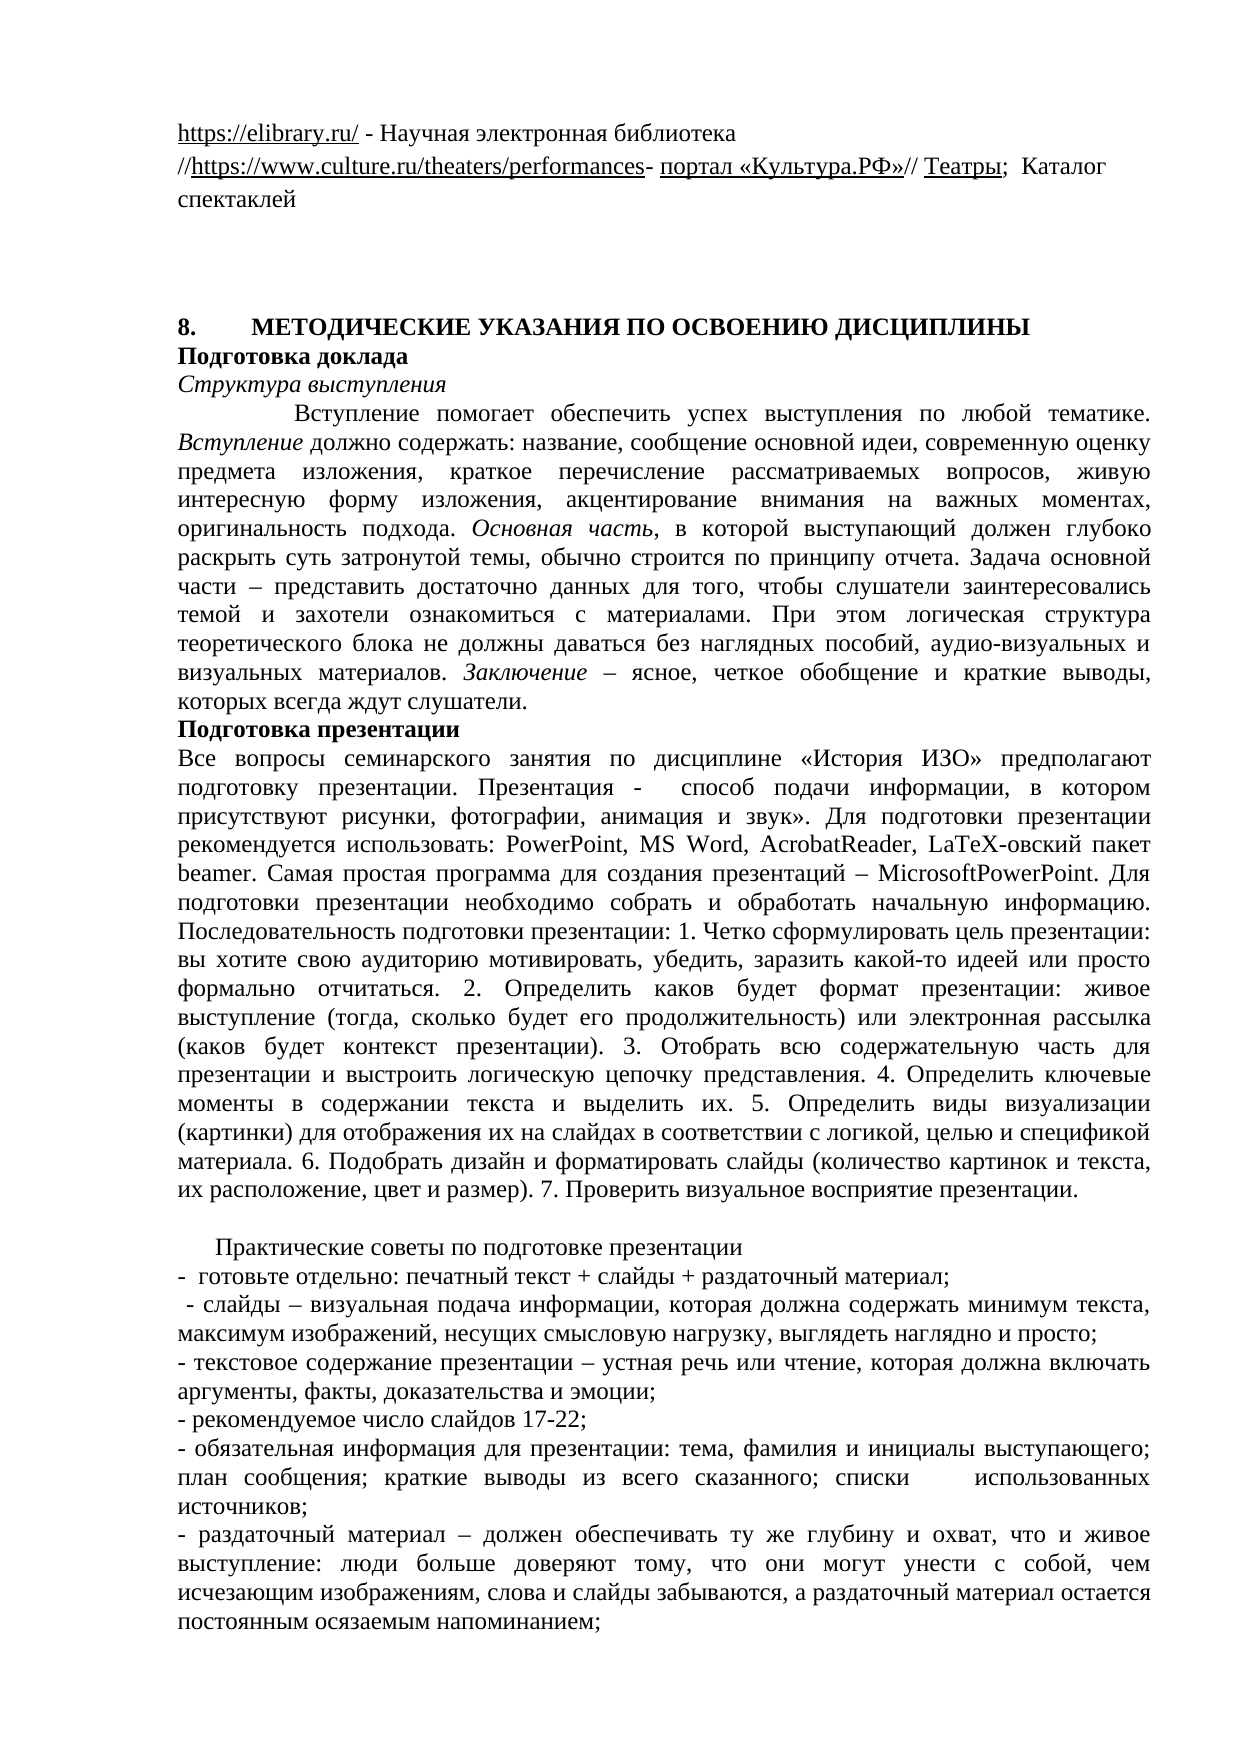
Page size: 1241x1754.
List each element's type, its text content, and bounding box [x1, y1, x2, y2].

text Вступление помогает обеспечить успех выступления по любой тематике. Вступление должно содержать: название, сообщение основной идеи, современную оценку предмета изложения, краткое перечисление рассматриваемых вопросов, живую интересную форму изложения, акцентирование внимания на важных моментах, оригинальность подхода. Основная часть, в которой выступающий должен глубоко раскрыть суть затронутой темы, обычно строится по принципу отчета. Задача основной части – представить достаточно данных для того, чтобы слушатели заинтересовались темой и захотели ознакомиться с материалами. При этом логическая структура теоретического блока не должны даваться без наглядных пособий, аудио-визуальных и визуальных материалов. Заключение – ясное, четкое обобщение и краткие выводы, которых всегда ждут слушатели. [177, 398, 1152, 714]
text Структура выступления [177, 369, 1152, 398]
text Практические советы по подготовке презентации [177, 1232, 1152, 1261]
text - слайды – визуальная подача информации, которая должна содержать минимум текста, максимум изображений, несущих смысловую нагрузку, выглядеть наглядно и просто; [177, 1289, 1152, 1347]
text - раздаточный материал – должен обеспечивать ту же глубину и охват, что и живое выступление: люди больше доверяют тому, что они могут унести с собой, чем исчезающим изображениям, слова и слайды забываются, а раздаточный материал остается постоянным осязаемым напоминанием; [177, 1519, 1152, 1634]
text - обязательная информация для презентации: тема, фамилия и инициалы выступающего; план сообщения; краткие выводы из всего сказанного; списки использованных источников; [177, 1433, 1152, 1519]
text Подготовка презентации [177, 714, 1152, 743]
text Все вопросы семинарского занятия по дисциплине «История ИЗО» предполагают подготовку презентации. Презентация - способ подачи информации, в котором присутствуют рисунки, фотографии, анимация и звук». Для подготовки презентации рекомендуется использовать: PowerPoint, MS Word, AcrobatReader, LaTeX-овский пакет beamer. Самая простая программа для создания презентаций – MicrosoftPowerPoint. Для подготовки презентации необходимо собрать и обработать начальную информацию. Последовательность подготовки презентации: 1. Четко сформулировать цель презентации: вы хотите свою аудиторию мотивировать, убедить, заразить какой-то идеей или просто формально отчитаться. 2. Определить каков будет формат презентации: живое выступление (тогда, сколько будет его продолжительность) или электронная рассылка (каков будет контекст презентации). 3. Отобрать всю содержательную часть для презентации и выстроить логическую цепочку представления. 4. Определить ключевые моменты в содержании текста и выделить их. 5. Определить виды визуализации (картинки) для отображения их на слайдах в соответствии с логикой, целью и спецификой материала. 6. Подобрать дизайн и форматировать слайды (количество картинок и текста, их расположение, цвет и размер). 7. Проверить визуальное восприятие презентации. [177, 743, 1152, 1203]
text - готовьте отдельно: печатный текст + слайды + раздаточный материал; [177, 1261, 1152, 1289]
text - рекомендуемое число слайдов 17-22; [177, 1404, 1152, 1433]
text 8. МЕТОДИЧЕСКИЕ УКАЗАНИЯ ПО ОСВОЕНИЮ ДИСЦИПЛИНЫ [177, 312, 1152, 341]
text //https://www.culture.ru/theaters/performances- портал «Культура.РФ»// Театры; Каталог спектаклей [177, 151, 1152, 213]
text - текстовое содержание презентации – устная речь или чтение, которая должна включать аргументы, факты, доказательства и эмоции; [177, 1347, 1152, 1404]
text Подготовка доклада [177, 341, 1152, 369]
text https://elibrary.ru/ - Научная электронная библиотека [177, 118, 1152, 147]
